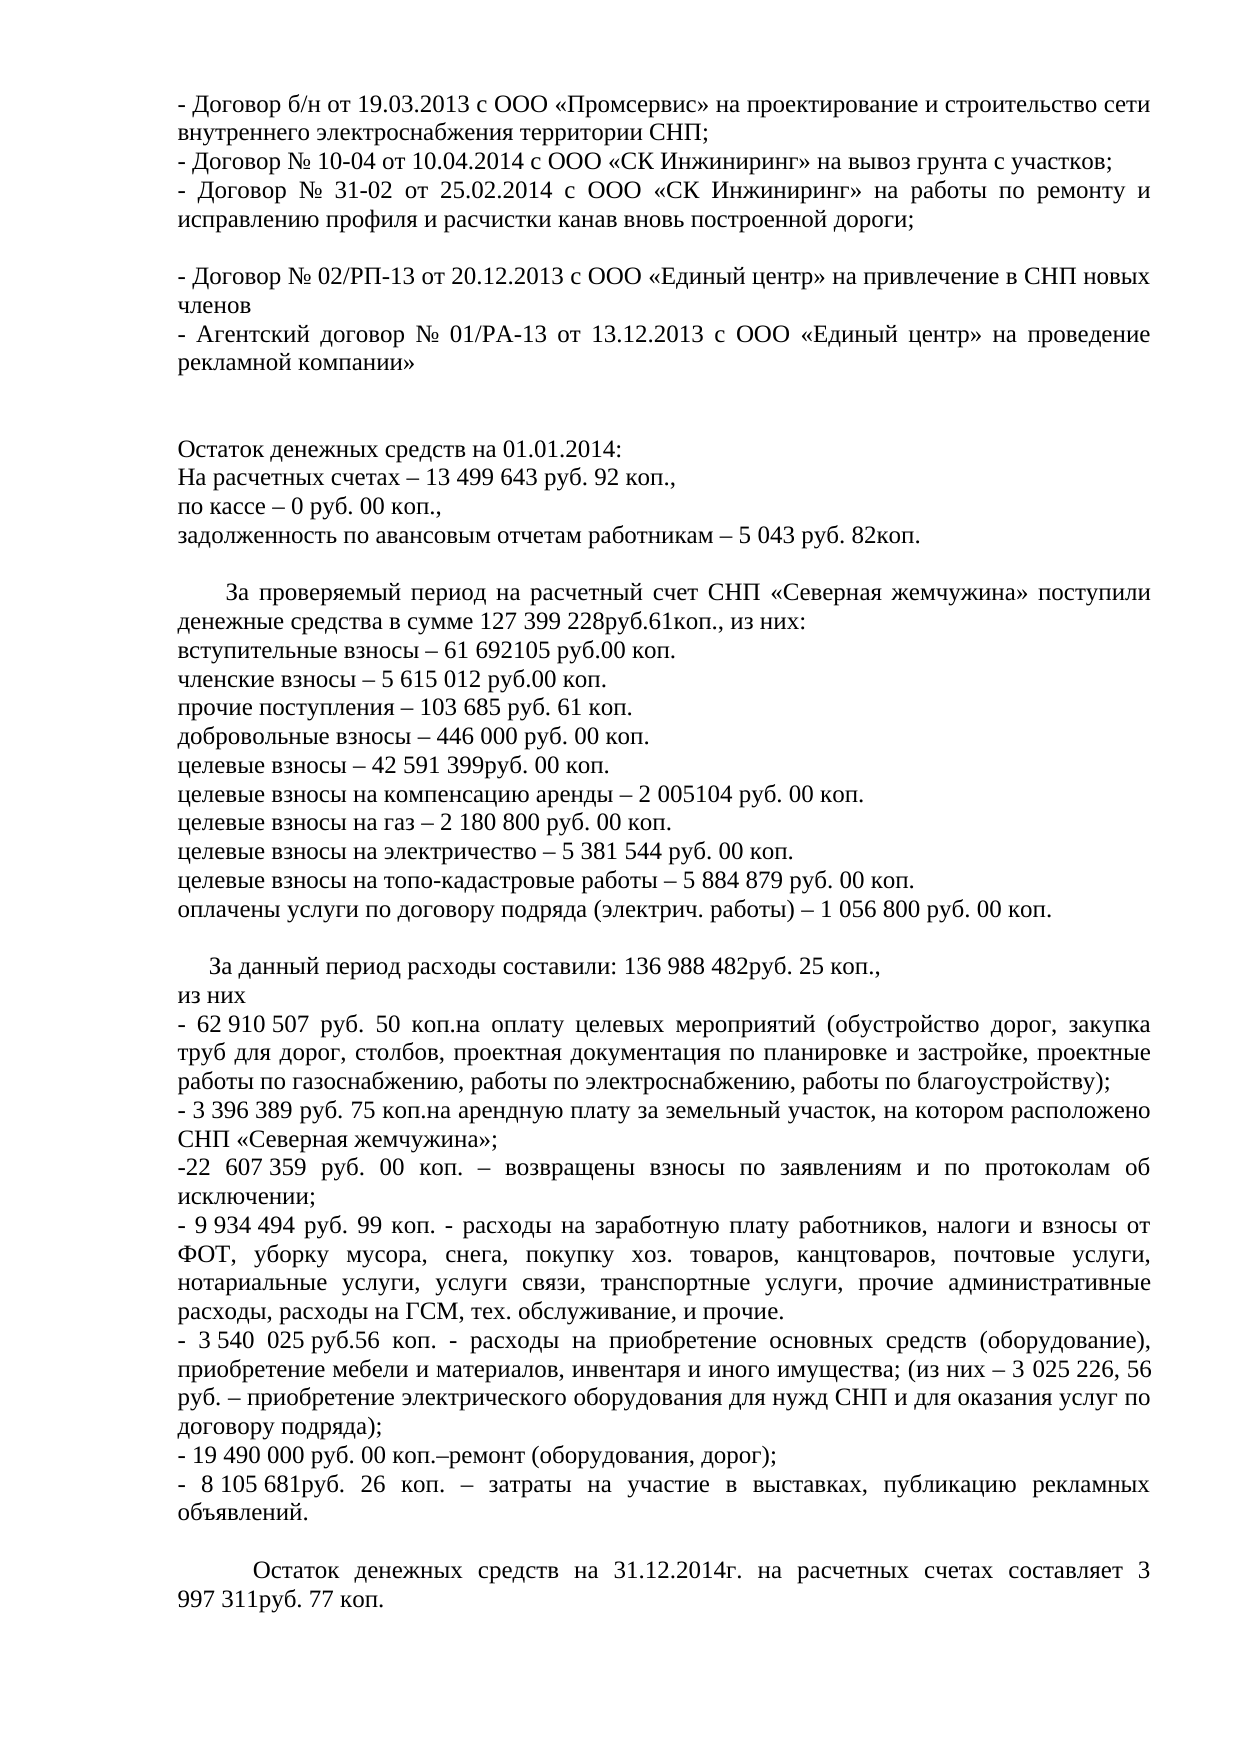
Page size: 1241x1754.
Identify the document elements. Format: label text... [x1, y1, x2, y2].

text За проверяемый период на расчетный счет СНП «Северная жемчужина» поступили денежные средства в сумме 127 399 228руб.61коп., из них: [177, 577, 1152, 635]
text - Договор № 10-04 от 10.04.2014 с ООО «СК Инжиниринг» на вывоз грунта с участков; [177, 146, 1152, 175]
text задолженность по авансовым отчетам работникам – 5 043 руб. 82коп. [177, 520, 1152, 549]
text целевые взносы – 42 591 399руб. 00 коп. [177, 750, 1152, 779]
text - Договор б/н от 19.03.2013 с ООО «Промсервис» на проектирование и строительство сети внутреннего электроснабжения территории СНП; [177, 89, 1152, 146]
text - 3 396 389 руб. 75 коп.на арендную плату за земельный участок, на котором расположено СНП «Северная жемчужина»; [177, 1095, 1152, 1152]
text - Договор № 02/РП-13 от 20.12.2013 с ООО «Единый центр» на привлечение в СНП новых членов [177, 261, 1152, 319]
text целевые взносы на компенсацию аренды – 2 005104 руб. 00 коп. [177, 779, 1152, 807]
text - 3 540 025 руб.56 коп. - расходы на приобретение основных средств (оборудование), приобретение мебели и материалов, инвентаря и иного имущества; (из них – 3 025 226, 56 руб. – приобретение электрического оборудования для нужд СНП и для оказания услуг по договору подряда); [177, 1325, 1152, 1440]
text - 9 934 494 руб. 99 коп. - расходы на заработную плату работников, налоги и взносы от ФОТ, уборку мусора, снега, покупку хоз. товаров, канцтоваров, почтовые услуги, нотариальные услуги, услуги связи, транспортные услуги, прочие административные расходы, расходы на ГСМ, тех. обслуживание, и прочие. [177, 1210, 1152, 1325]
text -22 607 359 руб. 00 коп. – возвращены взносы по заявлениям и по протоколам об исключении; [177, 1152, 1152, 1210]
text по кассе – 0 руб. 00 коп., [177, 491, 1152, 520]
text добровольные взносы – 446 000 руб. 00 коп. [177, 721, 1152, 750]
text На расчетных счетах – 13 499 643 руб. 92 коп., [177, 462, 1152, 491]
text из них [177, 980, 1152, 1009]
text - Договор № 31-02 от 25.02.2014 с ООО «СК Инжиниринг» на работы по ремонту и исправлению профиля и расчистки канав вновь построенной дороги; [177, 175, 1152, 232]
text Остаток денежных средств на 01.01.2014: [177, 434, 1152, 462]
text целевые взносы на газ – 2 180 800 руб. 00 коп. [177, 807, 1152, 836]
text целевые взносы на топо-кадастровые работы – 5 884 879 руб. 00 коп. [177, 865, 1152, 894]
text членские взносы – 5 615 012 руб.00 коп. [177, 664, 1152, 692]
text Остаток денежных средств на 31.12.2014г. на расчетных счетах составляет 3 997 311руб. 77 коп. [177, 1555, 1152, 1612]
text - 8 105 681руб. 26 коп. – затраты на участие в выставках, публикацию рекламных объявлений. [177, 1469, 1152, 1526]
text За данный период расходы составили: 136 988 482руб. 25 коп., [177, 951, 1152, 980]
text вступительные взносы – 61 692105 руб.00 коп. [177, 635, 1152, 664]
text целевые взносы на электричество – 5 381 544 руб. 00 коп. [177, 836, 1152, 865]
text прочие поступления – 103 685 руб. 61 коп. [177, 692, 1152, 721]
text оплачены услуги по договору подряда (электрич. работы) – 1 056 800 руб. 00 коп. [177, 894, 1152, 922]
text - 19 490 000 руб. 00 коп.–ремонт (оборудования, дорог); [177, 1440, 1152, 1469]
text - 62 910 507 руб. 50 коп.на оплату целевых мероприятий (обустройство дорог, закупка труб для дорог, столбов, проектная документация по планировке и застройке, проектные работы по газоснабжению, работы по электроснабжению, работы по благоустройству); [177, 1009, 1152, 1095]
text - Агентский договор № 01/РА-13 от 13.12.2013 с ООО «Единый центр» на проведение рекламной компании» [177, 319, 1152, 376]
